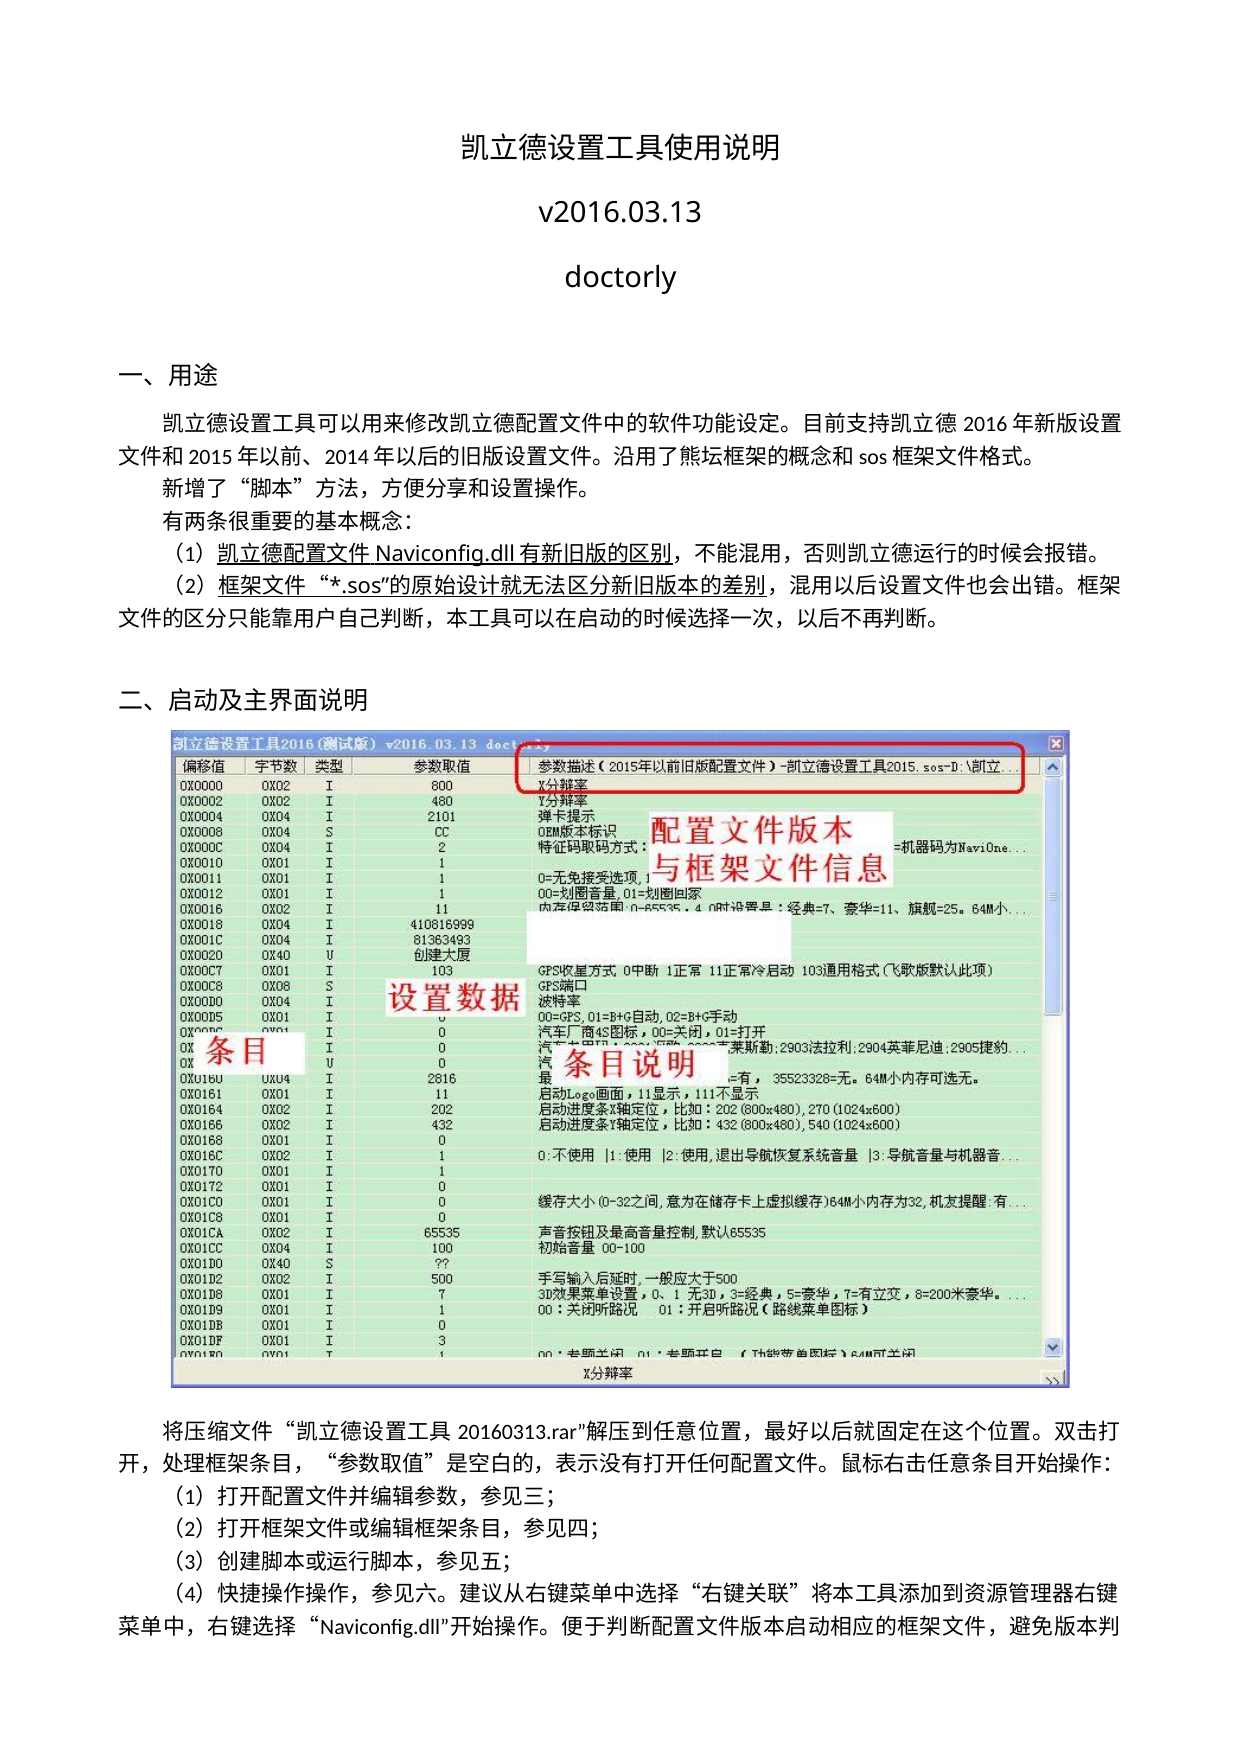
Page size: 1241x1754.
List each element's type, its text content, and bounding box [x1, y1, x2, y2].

text 二、启动及主界面说明 [118, 666, 1122, 731]
text （2）打开框架文件或编辑框架条目，参见四； [118, 1511, 1122, 1543]
text 凯立德设置工具使用说明 [118, 113, 1122, 178]
text （2）框架文件“*.sos”的原始设计就无法区分新旧版本的差别，混用以后设置文件也会出错。框架文件的区分只能靠用户自己判断，本工具可以在启动的时候选择一次，以后不再判断。 [118, 568, 1122, 633]
text （1）凯立德配置文件Naviconfig.dll有新旧版的区别，不能混用，否则凯立德运行的时候会报错。 [118, 536, 1122, 568]
text v2016.03.13 [118, 178, 1122, 243]
text 将压缩文件“凯立德设置工具20160313.rar”解压到任意位置，最好以后就固定在这个位置。双击打开，处理框架条目，“参数取值”是空白的，表示没有打开任何配置文件。鼠标右击任意条目开始操作： [118, 1413, 1122, 1478]
picture [170, 730, 1070, 1388]
text （1）打开配置文件并编辑参数，参见三； [118, 1478, 1122, 1511]
text 有两条很重要的基本概念： [118, 503, 1122, 536]
text 新增了“脚本”方法，方便分享和设置操作。 [118, 471, 1122, 503]
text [118, 1576, 1122, 1641]
text （3）创建脚本或运行脚本，参见五； [118, 1543, 1122, 1576]
text 凯立德设置工具可以用来修改凯立德配置文件中的软件功能设定。目前支持凯立德2016年新版设置文件和2015年以前、2014年以后的旧版设置文件。沿用了熊坛框架的概念和sos框架文件格式。 [118, 406, 1122, 471]
text 一、用途 [118, 341, 1122, 406]
text doctorly [118, 243, 1122, 308]
